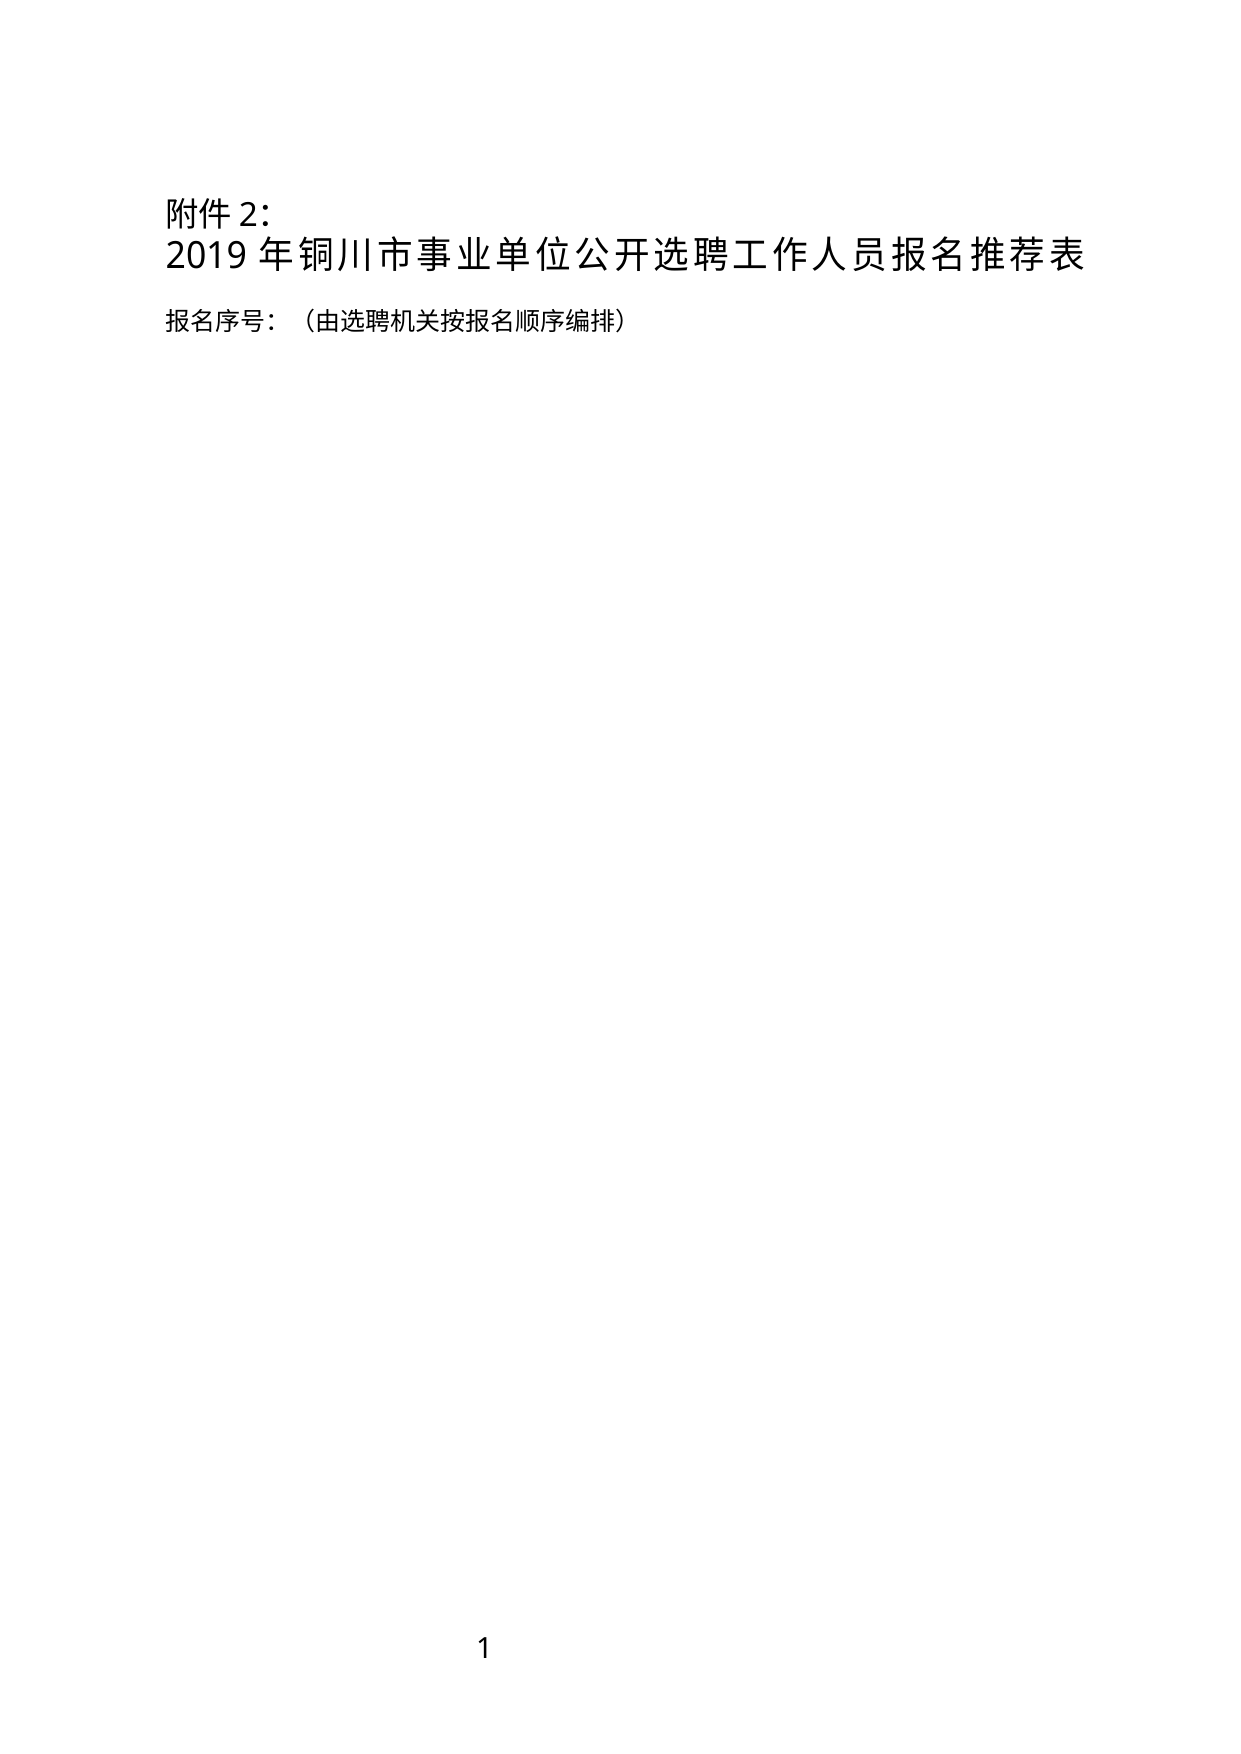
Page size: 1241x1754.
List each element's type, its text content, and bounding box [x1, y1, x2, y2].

text 报名序号：（由选聘机关按报名顺序编排） [165, 297, 1087, 339]
text 附件2： [165, 193, 1087, 235]
text 2019年铜川市事业单位公开选聘工作人员报名推荐表 [165, 235, 1087, 276]
